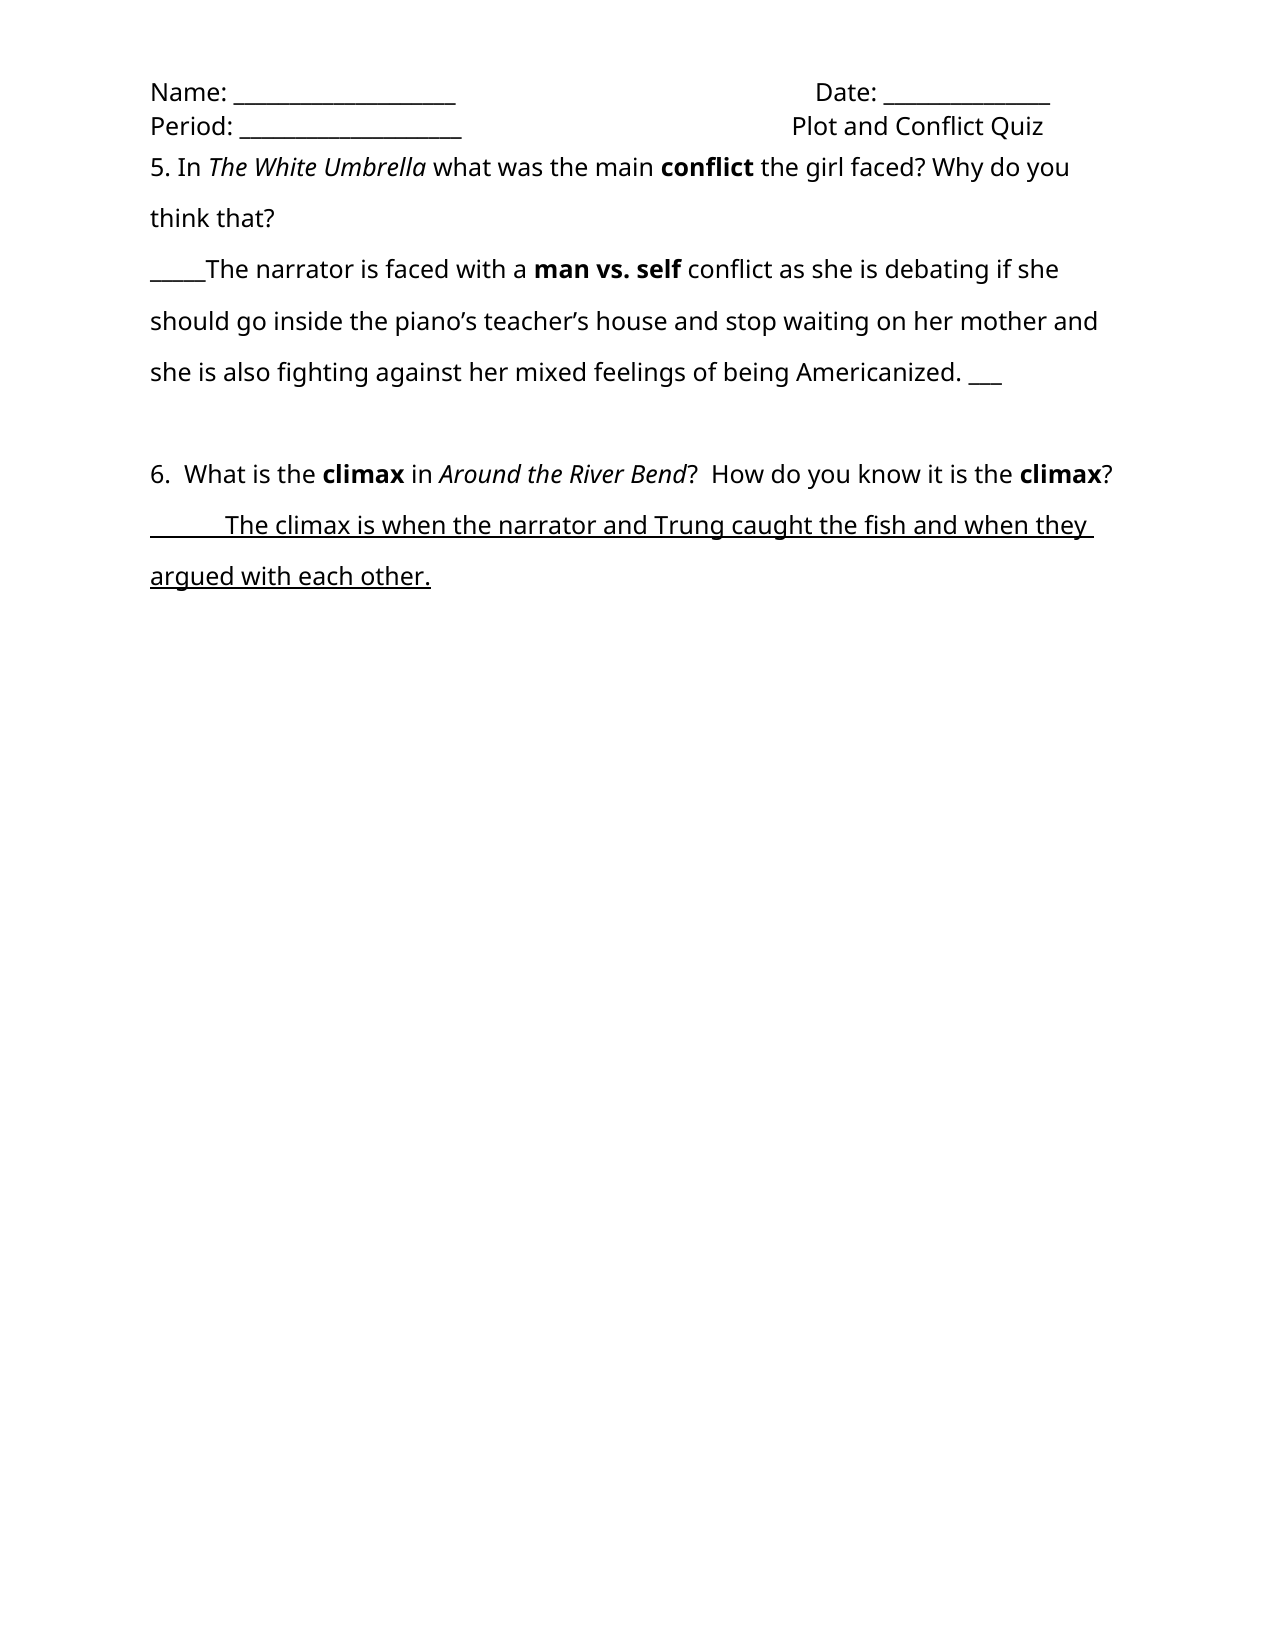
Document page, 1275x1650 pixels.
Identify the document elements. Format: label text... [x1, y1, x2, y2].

text The climax is when the narrator and Trung caught the fish and when they argued with each other. [150, 507, 1125, 592]
text 6. What is the climax in Around the River Bend? How do you know it is the climax? [150, 456, 1125, 490]
text 5. In The White Umbrella what was the main conflict the girl faced? Why do you think that? [150, 150, 1125, 235]
text _____The narrator is faced with a man vs. self conflict as she is debating if she should go inside the piano’s teacher’s house and stop waiting on her mother and she is also fighting against her mixed feelings of being Americanized. ___ [150, 252, 1125, 388]
